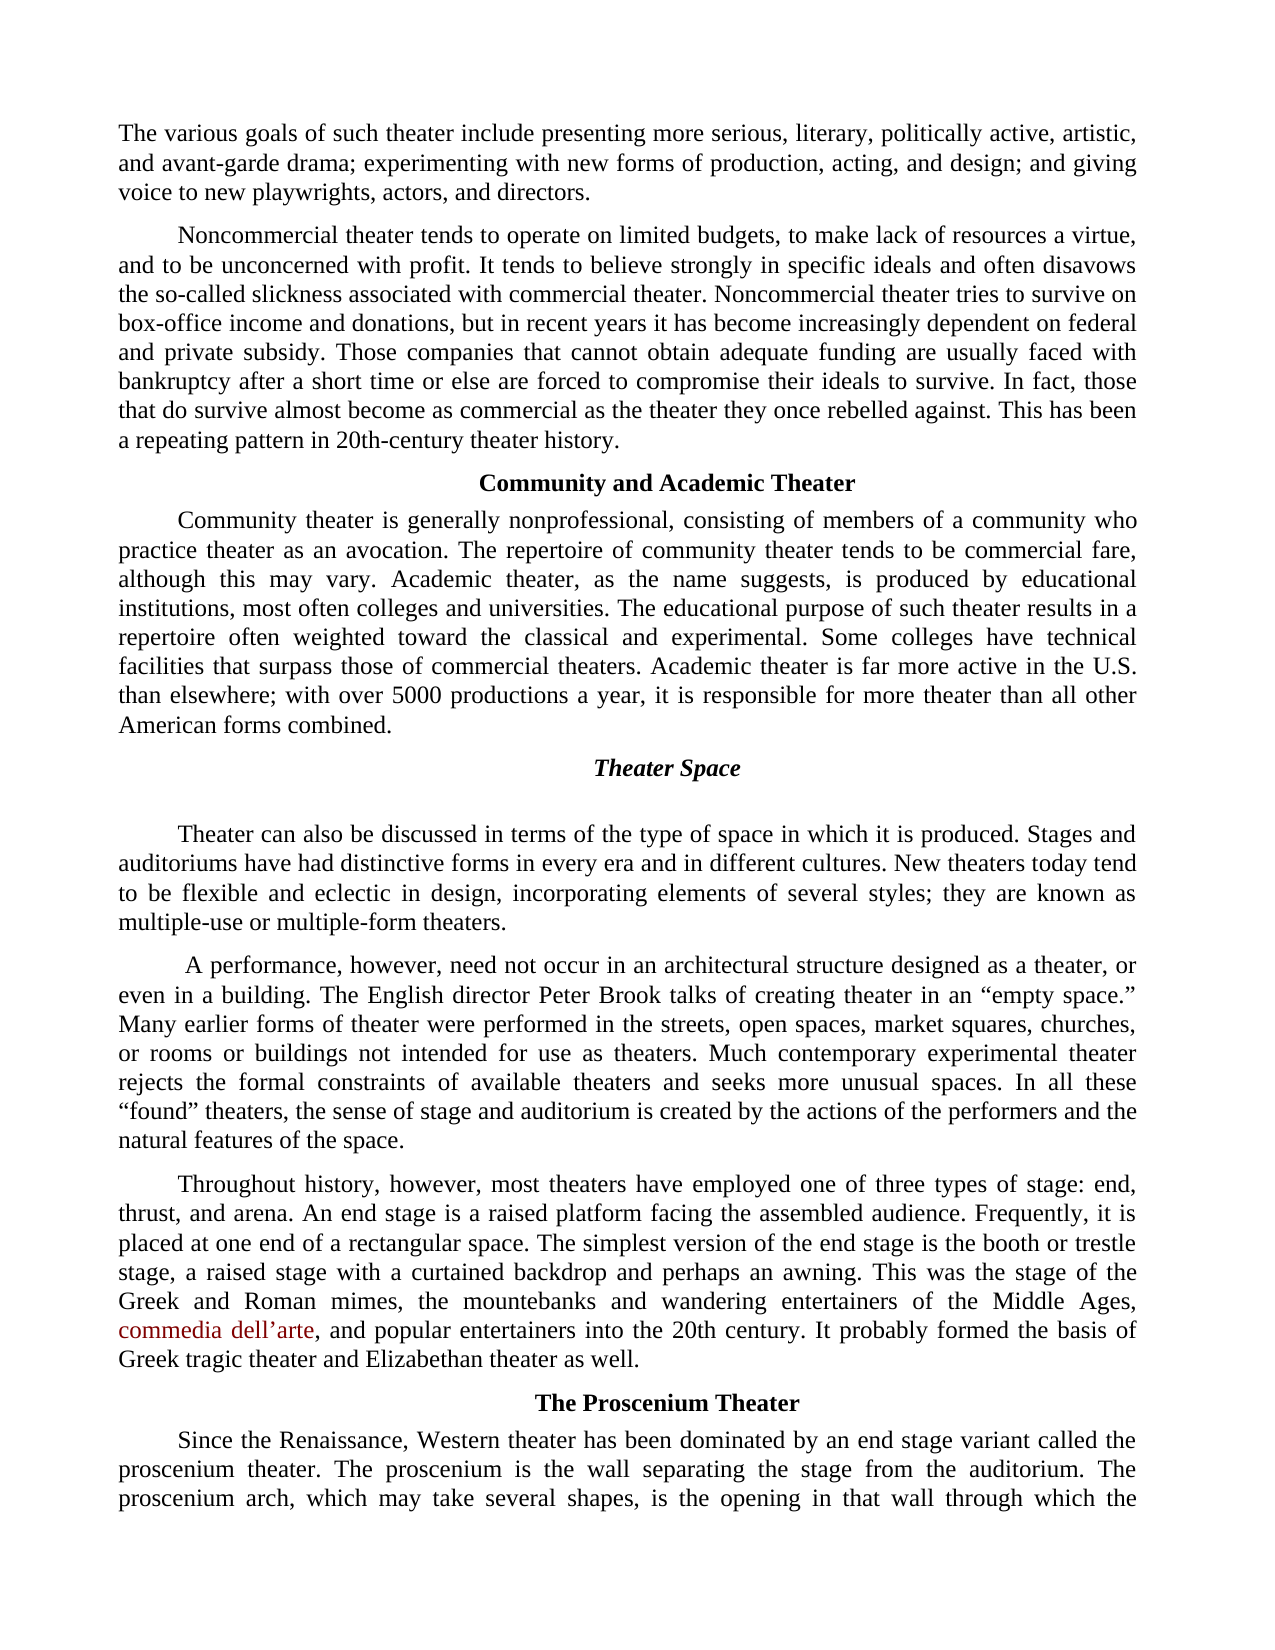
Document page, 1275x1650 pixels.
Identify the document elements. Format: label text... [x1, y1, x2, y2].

text The Proscenium Theater [118, 1388, 1157, 1416]
text Theater Space [118, 753, 1157, 782]
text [118, 1425, 1138, 1512]
text Community theater is generally nonprofessional, consisting of members of a community who practice theater as an avocation. The repertoire of community theater tends to be commercial fare, although this may vary. Academic theater, as the name suggests, is produced by educational institutions, most often colleges and universities. The educational purpose of such theater results in a repertoire often weighted toward the classical and experimental. Some colleges have technical facilities that surpass those of commercial theaters. Academic theater is far more active in the U.S. than elsewhere; with over 5000 productions a year, it is responsible for more theater than all other American forms combined. [118, 505, 1138, 738]
text Noncommercial theater tends to operate on limited budgets, to make lack of resources a virtue, and to be unconcerned with profit. It tends to believe strongly in specific ideals and often disavows the so-called slickness associated with commercial theater. Noncommercial theater tries to survive on box-office income and donations, but in recent years it has become increasingly dependent on federal and private subsidy. Those companies that cannot obtain adequate funding are usually faced with bankruptcy after a short time or else are forced to compromise their ideals to survive. In fact, those that do survive almost become as commercial as the theater they once rebelled against. This has been a repeating pattern in 20th-century theater history. [118, 220, 1138, 453]
text A performance, however, need not occur in an architectural structure designed as a theater, or even in a building. The English director Peter Brook talks of creating theater in an “empty space.” Many earlier forms of theater were performed in the streets, open spaces, market squares, churches, or rooms or buildings not intended for use as theaters. Much contemporary experimental theater rejects the formal constraints of available theaters and seeks more unusual spaces. In all these “found” theaters, the sense of stage and auditorium is created by the actions of the performers and the natural features of the space. [118, 950, 1138, 1154]
text Throughout history, however, most theaters have employed one of three types of stage: end, thrust, and arena. An end stage is a raised platform facing the assembled audience. Frequently, it is placed at one end of a rectangular space. The simplest version of the end stage is the booth or trestle stage, a raised stage with a curtained backdrop and perhaps an awning. This was the stage of the Greek and Roman mimes, the mountebanks and wandering entertainers of the Middle Ages, commedia dell’arte, and popular entertainers into the 20th century. It probably formed the basis of Greek tragic theater and Elizabethan theater as well. [118, 1169, 1138, 1373]
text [118, 118, 1138, 206]
text Community and Academic Theater [118, 468, 1157, 497]
text Theater can also be discussed in terms of the type of space in which it is produced. Stages and auditoriums have had distinctive forms in every era and in different cultures. New theaters today tend to be flexible and eclectic in design, incorporating elements of several styles; they are known as multiple-use or multiple-form theaters. [118, 819, 1138, 936]
